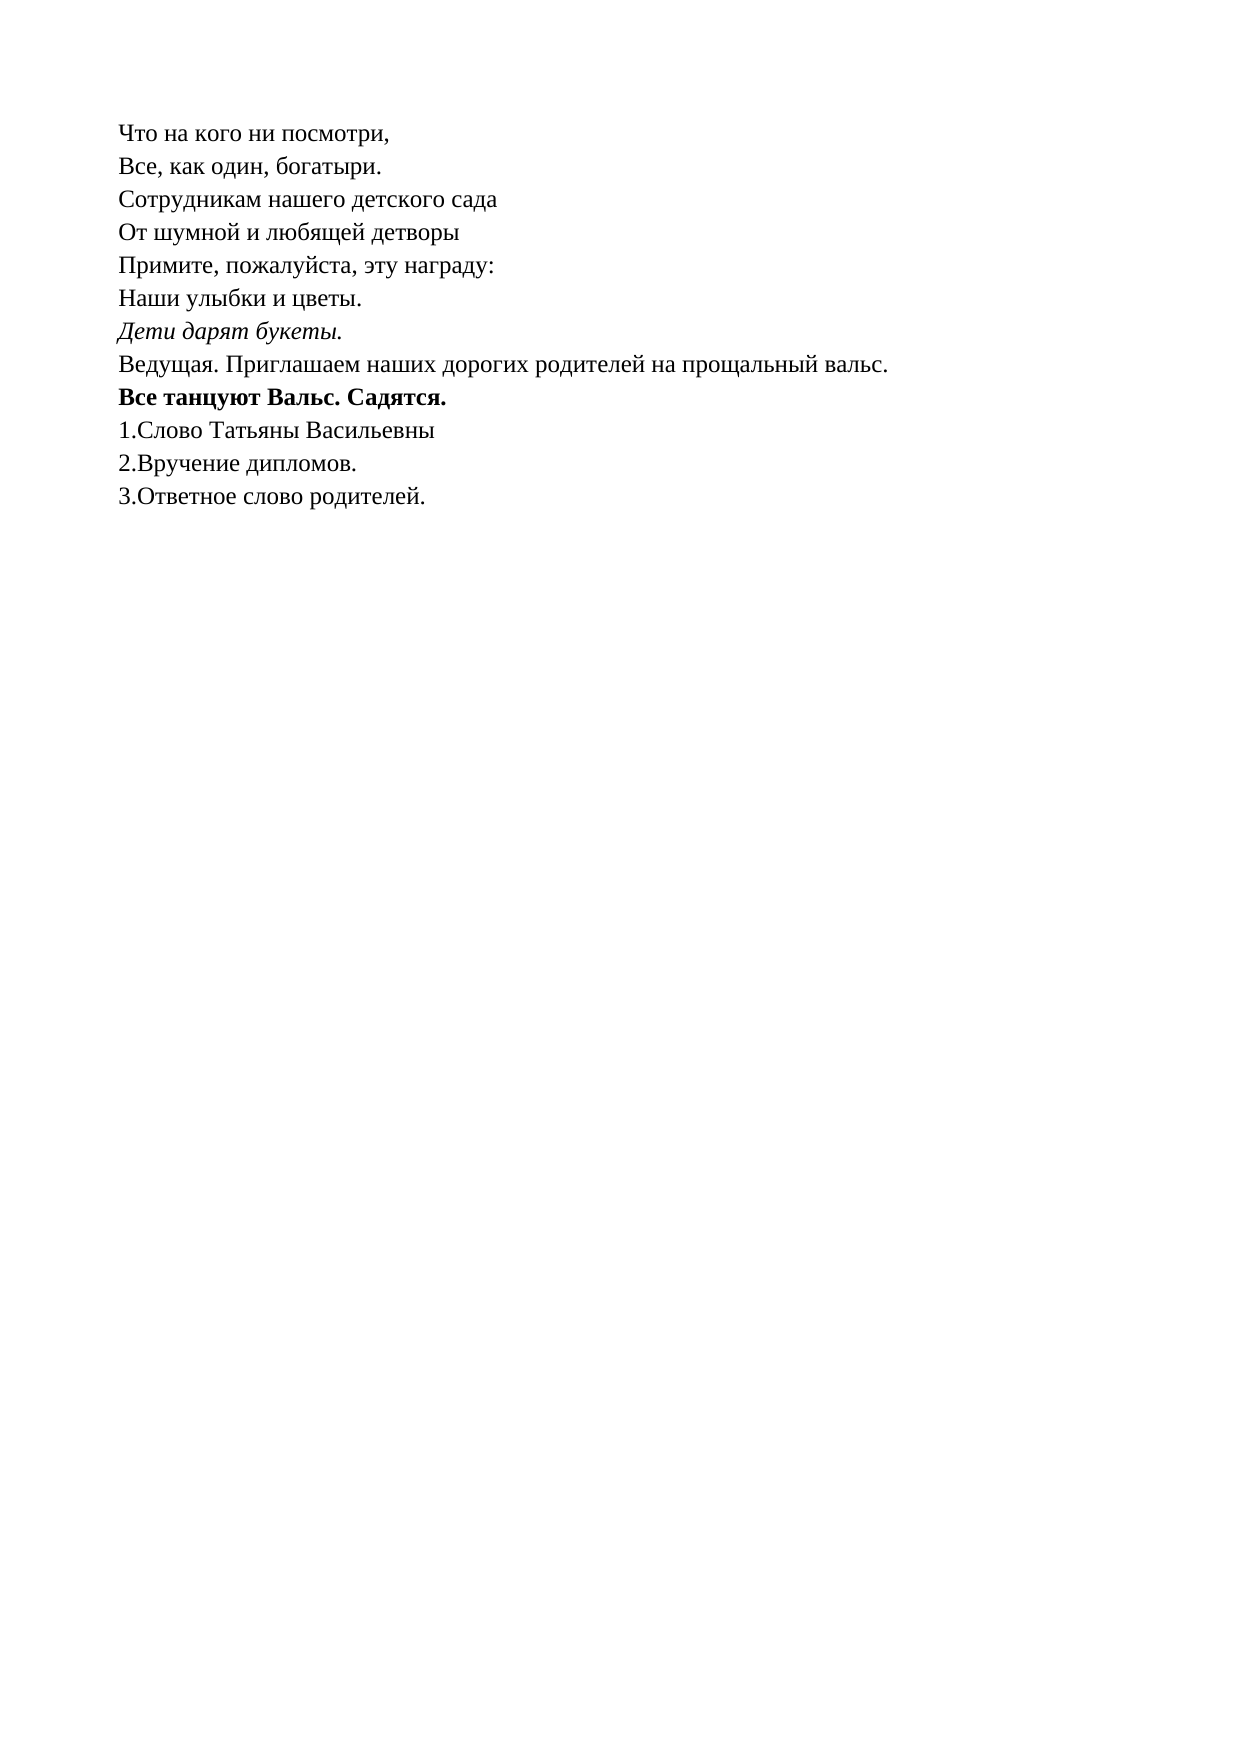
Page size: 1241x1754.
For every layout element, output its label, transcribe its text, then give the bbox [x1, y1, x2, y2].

text Ведущая. Приглашаем наших дорогих родителей на прощальный вальс. [118, 349, 1152, 378]
text Сотрудникам нашего детского сада [118, 184, 1152, 213]
text Что на кого ни посмотри, [118, 118, 1152, 147]
text Все, как один, богатыри. [118, 151, 1152, 180]
text От шумной и любящей детворы [118, 217, 1152, 246]
text Все танцуют Вальс. Садятся. [118, 382, 1152, 411]
text 2.Вручение дипломов. [118, 448, 1152, 477]
text Примите, пожалуйста, эту награду: [118, 250, 1152, 279]
text 1.Слово Татьяны Васильевны [118, 415, 1152, 444]
text 3.Ответное слово родителей. [118, 481, 1152, 510]
text Наши улыбки и цветы. [118, 283, 1152, 312]
text Дети дарят букеты. [118, 316, 1152, 345]
